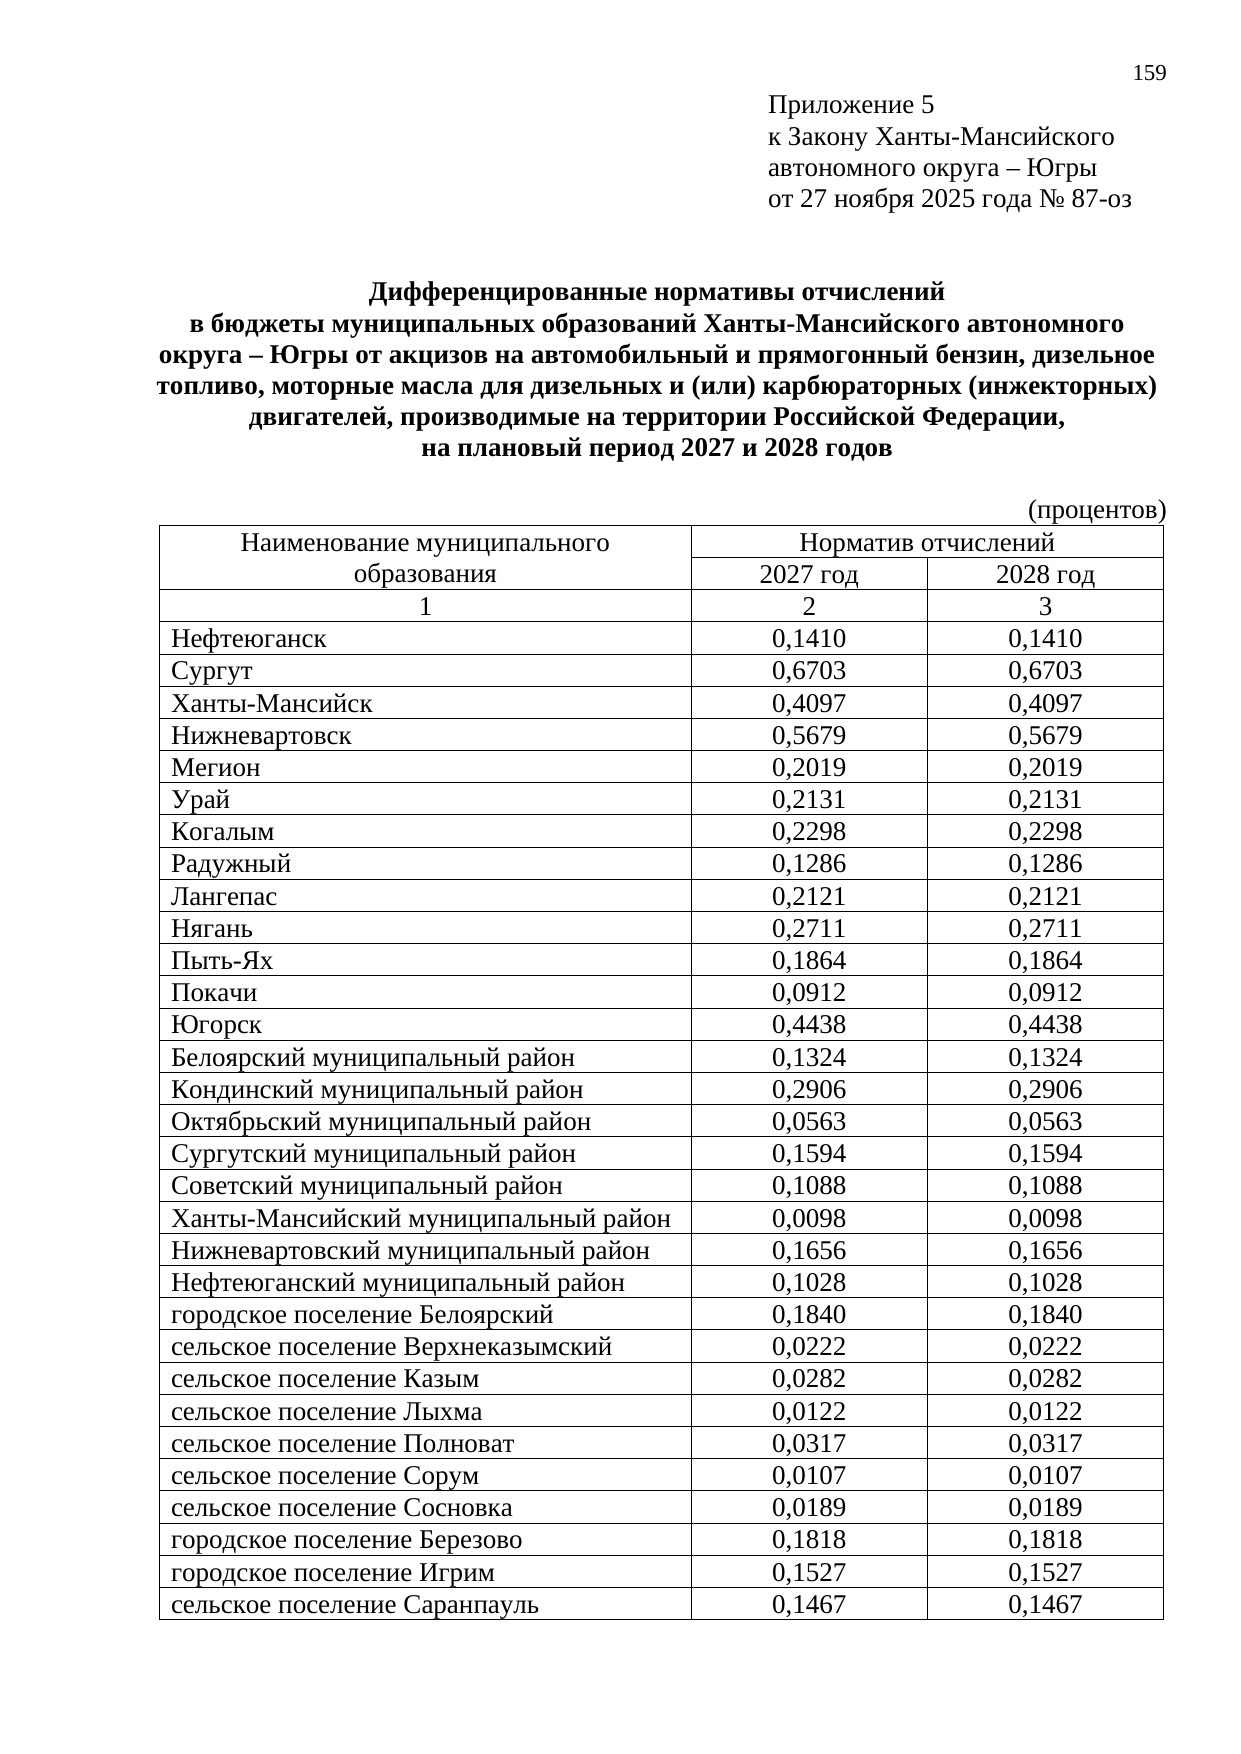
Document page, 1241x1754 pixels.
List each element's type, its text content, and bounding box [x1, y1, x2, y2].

table_cell 0,1818 [928, 1524, 1163, 1555]
table_header Наименование муниципального образования [160, 526, 691, 589]
table_cell 0,2298 [928, 815, 1163, 847]
table_cell 0,1467 [928, 1588, 1163, 1619]
table_cell 0,0282 [928, 1363, 1163, 1394]
table_cell сельское поселение Верхнеказымский [160, 1330, 691, 1362]
table_cell 0,1818 [692, 1524, 927, 1555]
table_cell 0,0912 [692, 976, 927, 1007]
table_cell 0,1864 [692, 944, 927, 975]
table_cell Нефтеюганск [160, 622, 691, 653]
table_cell 2028 год [928, 558, 1163, 589]
table_cell городское поселение Игрим [160, 1556, 691, 1587]
table_cell сельское поселение Сосновка [160, 1491, 691, 1522]
table_cell 0,1410 [928, 622, 1163, 653]
table_cell Пыть-Ях [160, 944, 691, 975]
table_cell 0,2121 [692, 880, 927, 911]
table_cell 0,1527 [928, 1556, 1163, 1587]
table_cell 0,1028 [928, 1266, 1163, 1297]
text (процентов) [148, 493, 1167, 525]
table_cell сельское поселение Сорум [160, 1459, 691, 1490]
table_cell Сургут [160, 655, 691, 686]
table_cell 0,4097 [928, 687, 1163, 718]
table_cell Мегион [160, 751, 691, 782]
table_cell 0,1324 [692, 1041, 927, 1072]
table_header Норматив отчислений [692, 526, 1163, 557]
table_cell 0,0222 [928, 1330, 1163, 1362]
table_cell сельское поселение Саранпауль [160, 1588, 691, 1619]
table_cell Белоярский муниципальный район [160, 1041, 691, 1072]
table_cell 0,1594 [692, 1137, 927, 1168]
table_cell 0,1840 [692, 1298, 927, 1329]
text на плановый период 2027 и 2028 годов [148, 431, 1167, 462]
table_cell 0,2711 [928, 912, 1163, 943]
table_cell 0,4438 [928, 1009, 1163, 1040]
text к Закону Ханты-Мансийского автономного округа – Югры [768, 120, 1167, 182]
table_cell 0,0317 [692, 1427, 927, 1458]
table_cell 0,0282 [692, 1363, 927, 1394]
table_cell 0,2121 [928, 880, 1163, 911]
table_cell 0,0098 [928, 1202, 1163, 1233]
table_cell городское поселение Березово [160, 1524, 691, 1555]
table_cell 0,2906 [692, 1073, 927, 1104]
table_cell 0,1864 [928, 944, 1163, 975]
table_cell 2 [692, 590, 927, 621]
table_cell 0,1286 [928, 848, 1163, 879]
table_cell 0,1656 [928, 1234, 1163, 1265]
table_cell 0,1527 [692, 1556, 927, 1587]
table_cell 0,0222 [692, 1330, 927, 1362]
table_cell Ханты-Мансийский муниципальный район [160, 1202, 691, 1233]
table_cell Урай [160, 783, 691, 814]
table_cell 0,5679 [928, 719, 1163, 750]
table_cell 0,2131 [928, 783, 1163, 814]
text от 27 ноября 2025 года № 87-оз [768, 182, 1167, 213]
table_cell 0,1286 [692, 848, 927, 879]
table_cell 0,0098 [692, 1202, 927, 1233]
table_cell 2027 год [692, 558, 927, 589]
table_cell Нижневартовск [160, 719, 691, 750]
table_cell 0,1410 [692, 622, 927, 653]
table_cell 0,0563 [928, 1105, 1163, 1136]
table_cell городское поселение Белоярский [160, 1298, 691, 1329]
table_cell 0,0107 [928, 1459, 1163, 1490]
table_cell 0,2298 [692, 815, 927, 847]
table_cell 0,2131 [692, 783, 927, 814]
table_cell 0,1028 [692, 1266, 927, 1297]
table_cell сельское поселение Полноват [160, 1427, 691, 1458]
table_cell 0,1467 [692, 1588, 927, 1619]
table_cell Радужный [160, 848, 691, 879]
table_cell Югорск [160, 1009, 691, 1040]
table_cell 0,4438 [692, 1009, 927, 1040]
table_cell Кондинский муниципальный район [160, 1073, 691, 1104]
table_cell 0,0317 [928, 1427, 1163, 1458]
table_cell 0,1324 [928, 1041, 1163, 1072]
table_cell сельское поселение Лыхма [160, 1395, 691, 1426]
text Дифференцированные нормативы отчислений [148, 276, 1167, 307]
table_cell Покачи [160, 976, 691, 1007]
table_cell Нягань [160, 912, 691, 943]
table_cell Октябрьский муниципальный район [160, 1105, 691, 1136]
table_cell 0,0107 [692, 1459, 927, 1490]
table_cell 0,5679 [692, 719, 927, 750]
table_cell 0,0189 [928, 1491, 1163, 1522]
table_cell 0,0563 [692, 1105, 927, 1136]
table_cell 0,1088 [928, 1170, 1163, 1201]
table_cell 0,2711 [692, 912, 927, 943]
table_cell Нефтеюганский муниципальный район [160, 1266, 691, 1297]
table_cell Сургутский муниципальный район [160, 1137, 691, 1168]
table_cell Когалым [160, 815, 691, 847]
table_cell 0,2019 [928, 751, 1163, 782]
text Приложение 5 [768, 89, 1167, 120]
table_cell 0,0189 [692, 1491, 927, 1522]
table_cell Нижневартовский муниципальный район [160, 1234, 691, 1265]
table_cell Советский муниципальный район [160, 1170, 691, 1201]
table_cell 3 [928, 590, 1163, 621]
table_cell 0,0912 [928, 976, 1163, 1007]
table_cell сельское поселение Казым [160, 1363, 691, 1394]
table_cell 0,1656 [692, 1234, 927, 1265]
table_cell 0,1594 [928, 1137, 1163, 1168]
table_cell 1 [160, 590, 691, 621]
table_cell 0,6703 [692, 655, 927, 686]
table_cell 0,4097 [692, 687, 927, 718]
table_cell 0,1088 [692, 1170, 927, 1201]
text в бюджеты муниципальных образований Ханты-Мансийского автономного округа – Югры от акцизов на автомобильный и прямогонный бензин, дизельное топливо, моторные масла для дизельных и (или) карбюраторных (инжекторных) двигателей, производимые на территории Российской Федерации, [148, 307, 1167, 431]
table_cell 0,0122 [928, 1395, 1163, 1426]
table_cell 0,2019 [692, 751, 927, 782]
table_cell 0,1840 [928, 1298, 1163, 1329]
table_cell 0,2906 [928, 1073, 1163, 1104]
table_cell Лангепас [160, 880, 691, 911]
table_cell Ханты-Мансийск [160, 687, 691, 718]
table_cell 0,0122 [692, 1395, 927, 1426]
table_cell 0,6703 [928, 655, 1163, 686]
